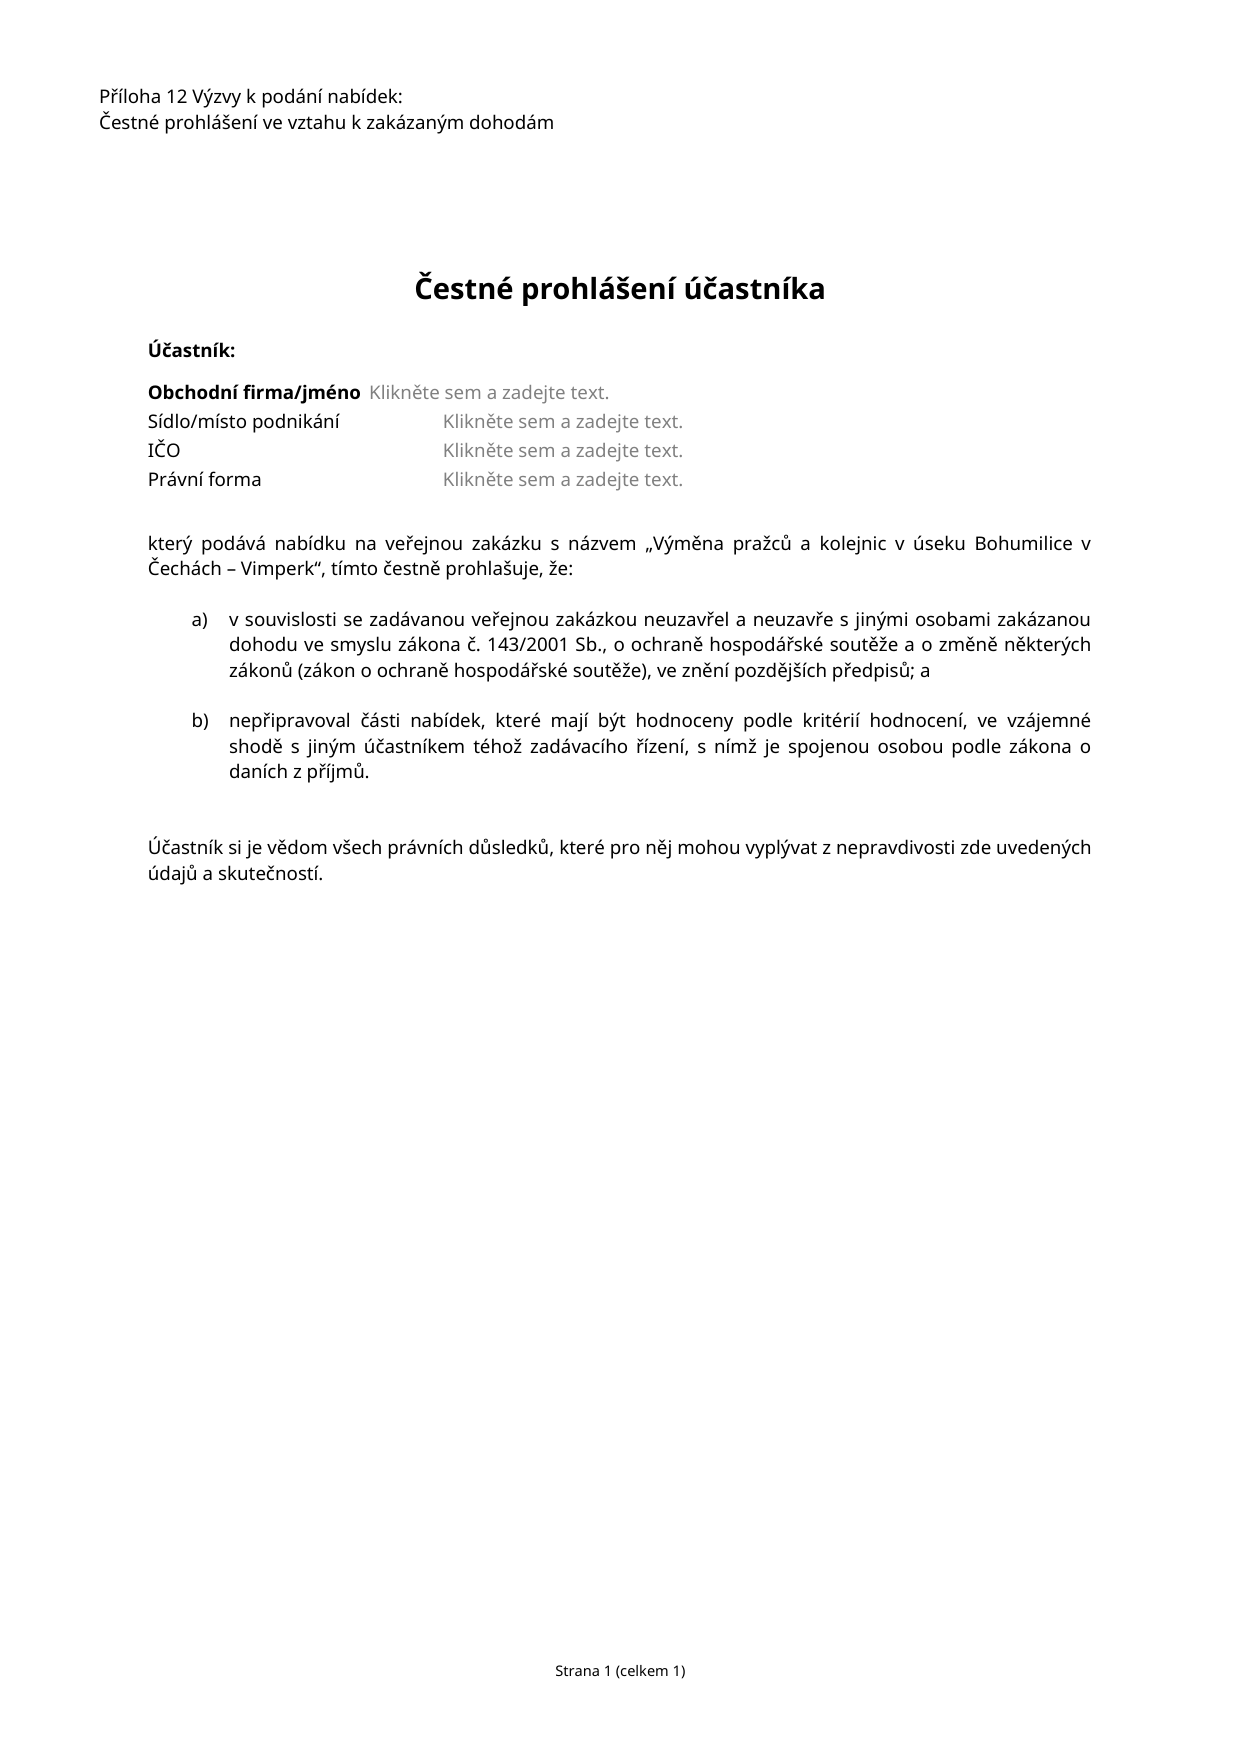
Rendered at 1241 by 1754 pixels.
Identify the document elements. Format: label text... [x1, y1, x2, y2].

text Obchodní firma/jméno [148, 376, 1093, 405]
text který podává nabídku na veřejnou zakázku s názvem „Výměna pražců a kolejnic v úseku Bohumilice v Čechách – Vimperk“, tímto čestně prohlašuje, že: [148, 530, 1093, 581]
text IČO [148, 434, 1093, 463]
list v souvislosti se zadávanou veřejnou zakázkou neuzavřel a neuzavře s jinými osobami zakázanou dohodu ve smyslu zákona č. 143/2001 Sb., o ochraně hospodářské soutěže a o změně některých zákonů (zákon o ochraně hospodářské soutěže), ve znění pozdějších předpisů; a [191, 606, 1093, 683]
text Právní forma [148, 463, 1093, 492]
text Účastník: [148, 333, 1093, 364]
list nepřipravoval části nabídek, které mají být hodnoceny podle kritérií hodnocení, ve vzájemné shodě s jiným účastníkem téhož zadávacího řízení, s nímž je spojenou osobou podle zákona o daních z příjmů. [191, 708, 1093, 784]
title Čestné prohlášení účastníka [148, 268, 1093, 308]
text Účastník si je vědom všech právních důsledků, které pro něj mohou vyplývat z nepravdivosti zde uvedených údajů a skutečností. [148, 835, 1093, 886]
text Sídlo/místo podnikání [148, 405, 1093, 434]
